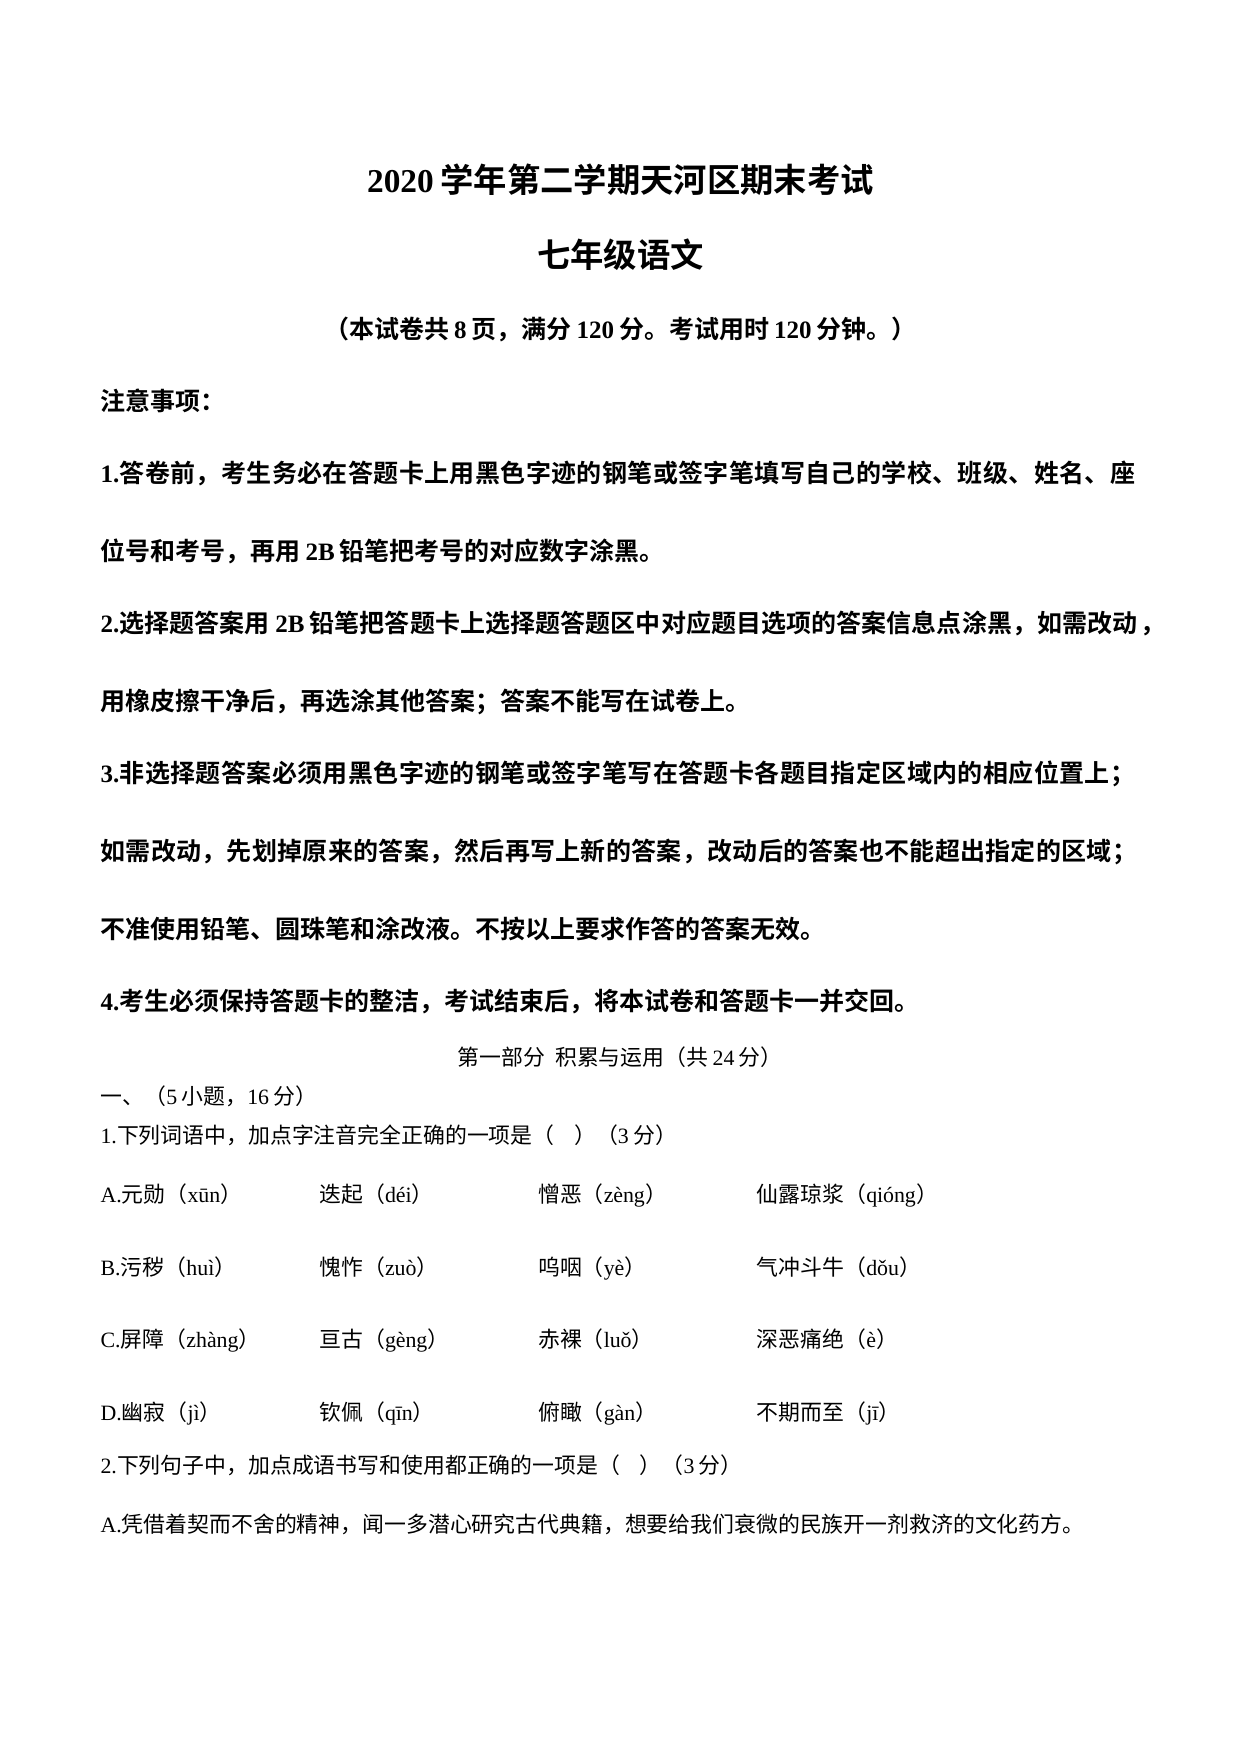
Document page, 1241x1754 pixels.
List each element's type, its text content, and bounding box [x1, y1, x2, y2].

text A.元勋（xūn） 迭起（déi） 憎恶（zèng） 仙露琼浆（qióng） [100, 1156, 1140, 1221]
text 2.选择题答案用2B铅笔把答题卡上选择题答题区中对应题目选项的答案信息点涂黑，如需改动，用橡皮擦干净后，再选涂其他答案；答案不能写在试卷上。 [100, 589, 1140, 732]
text 4.考生必须保持答题卡的整洁，考试结束后，将本试卷和答题卡一并交回。 [100, 967, 1140, 1032]
text 七年级语文 [100, 220, 1140, 285]
text A.凭借着契而不舍的精神，闻一多潜心研究古代典籍，想要给我们衰微的民族开一剂救济的文化药方。 [100, 1486, 1140, 1551]
text 3.非选择题答案必须用黑色字迹的钢笔或签字笔写在答题卡各题目指定区域内的相应位置上；如需改动，先划掉原来的答案，然后再写上新的答案，改动后的答案也不能超出指定的区域；不准使用铅笔、圆珠笔和涂改液。不按以上要求作答的答案无效。 [100, 739, 1140, 960]
text 一、（5小题，16分） [100, 1078, 1140, 1111]
text 1.下列词语中，加点字注音完全正确的一项是（ ）（3分） [100, 1117, 1140, 1150]
text D.幽寂（jì） 钦佩（qīn） 俯瞰（gàn） 不期而至（jī） [100, 1375, 1140, 1440]
text 第一部分 积累与运用（共24分） [100, 1040, 1140, 1072]
text 1.答卷前，考生务必在答题卡上用黑色字迹的钢笔或签字笔填写自己的学校、班级、姓名、座位号和考号，再用2B铅笔把考号的对应数字涂黑。 [100, 439, 1140, 582]
text （本试卷共8页，满分120分。考试用时120分钟。） [100, 295, 1140, 360]
text 2020学年第二学期天河区期末考试 [100, 146, 1140, 211]
text C.屏障（zhàng） 亘古（gèng） 赤裸（luǒ） 深恶痛绝（è） [100, 1302, 1140, 1367]
text 注意事项： [100, 367, 1140, 432]
text 2.下列句子中，加点成语书写和使用都正确的一项是（ ）（3分） [100, 1448, 1140, 1480]
text B.污秽（huì） 愧怍（zuò） 呜咽（yè） 气冲斗牛（dǒu） [100, 1229, 1140, 1294]
